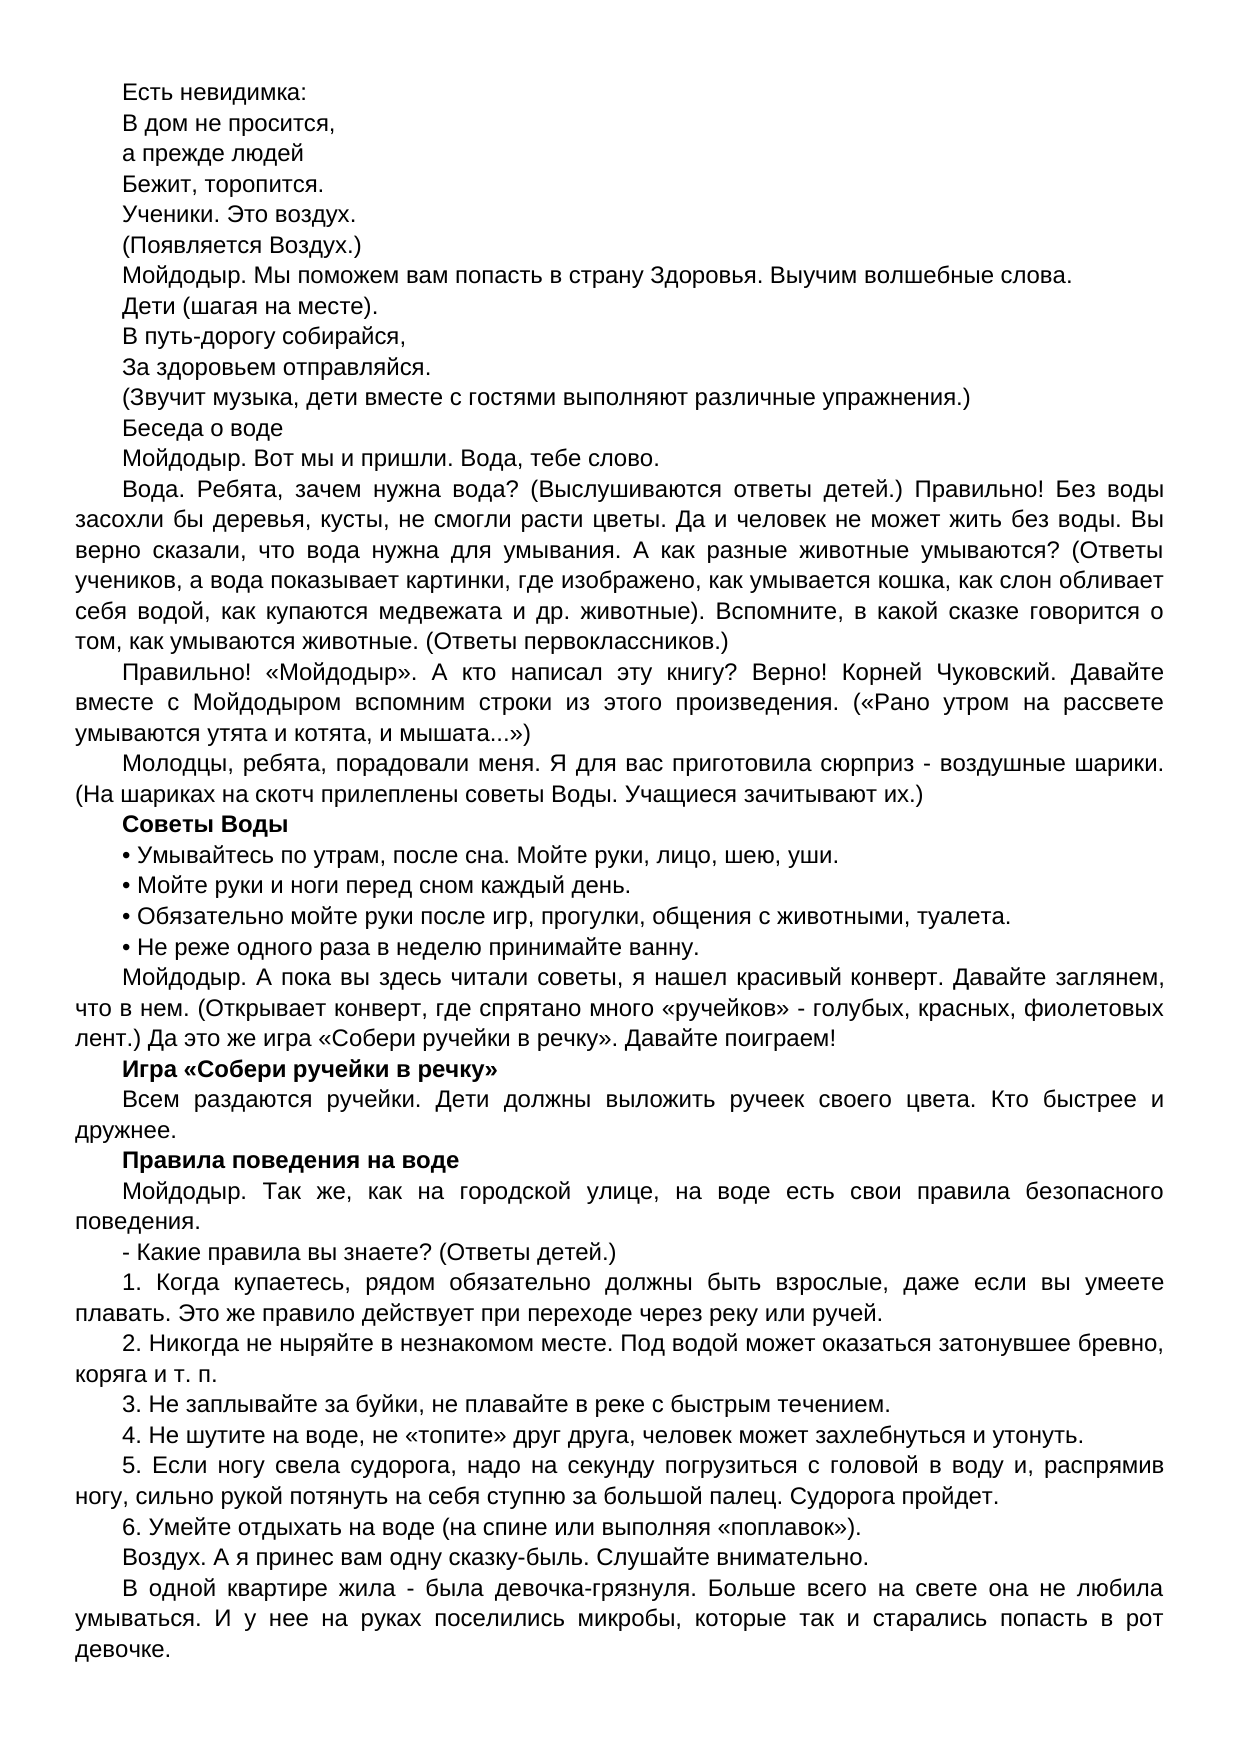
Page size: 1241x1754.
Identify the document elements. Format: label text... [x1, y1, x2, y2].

text Беседа о воде [75, 411, 1165, 441]
text Дети (шагая на месте). [75, 289, 1165, 319]
text Мойдодыр. Мы поможем вам попасть в страну Здоровья. Выучим волшебные слова. [75, 258, 1165, 289]
text 2. Никогда не ныряйте в незнакомом месте. Под водой может оказаться затонувшее бревно, коряга и т. п. [75, 1326, 1165, 1387]
text - Какие правила вы знаете? (Ответы детей.) [75, 1235, 1165, 1265]
text Молодцы, ребята, порадовали меня. Я для вас приготовила сюрприз - воздушные шарики. (На шариках на скотч прилеплены советы Воды. Учащиеся зачитывают их.) [75, 746, 1165, 807]
text а прежде людей [75, 136, 1165, 167]
text Правила поведения на воде [75, 1143, 1165, 1174]
text • Мойте руки и ноги перед сном каждый день. [75, 868, 1165, 899]
text Бежит, торопится. [75, 167, 1165, 197]
text (Звучит музыка, дети вместе с гостями выполняют различные упражнения.) [75, 380, 1165, 411]
text В одной квартире жила - была девочка-грязнуля. Больше всего на свете она не любила умываться. И у нее на руках поселились микробы, которые так и старались попасть в рот девочке. [75, 1571, 1165, 1662]
text Всем раздаются ручейки. Дети должны выложить ручеек своего цвета. Кто быстрее и дружнее. [75, 1082, 1165, 1143]
text Мойдодыр. А пока вы здесь читали советы, я нашел красивый конверт. Давайте заглянем, что в нем. (Открывает конверт, где спрятано много «ручейков» - голубых, красных, фиолетовых лент.) Да это же игра «Собери ручейки в речку». Давайте поиграем! [75, 960, 1165, 1052]
text (Появляется Воздух.) [75, 228, 1165, 258]
text За здоровьем отправляйся. [75, 350, 1165, 380]
text 1. Когда купаетесь, рядом обязательно должны быть взрослые, даже если вы умеете плавать. Это же правило действует при переходе через реку или ручей. [75, 1265, 1165, 1326]
text Есть невидимка: [75, 75, 1165, 106]
text 5. Если ногу свела судорога, надо на секунду погрузиться с головой в воду и, распрямив ногу, сильно рукой потянуть на себя ступню за большой палец. Судорога пройдет. [75, 1448, 1165, 1509]
text Мойдодыр. Вот мы и пришли. Вода, тебе слово. [75, 441, 1165, 472]
text • Умывайтесь по утрам, после сна. Мойте руки, лицо, шею, уши. [75, 838, 1165, 868]
text 3. Не заплывайте за буйки, не плавайте в реке с быстрым течением. [75, 1387, 1165, 1418]
text Воздух. А я принес вам одну сказку-быль. Слушайте внимательно. [75, 1540, 1165, 1571]
text 6. Умейте отдыхать на воде (на спине или выполняя «поплавок»). [75, 1509, 1165, 1540]
text Мойдодыр. Так же, как на городской улице, на воде есть свои правила безопасного поведения. [75, 1174, 1165, 1235]
text Ученики. Это воздух. [75, 197, 1165, 228]
text В путь-дорогу собирайся, [75, 319, 1165, 350]
text 4. Не шутите на воде, не «топите» друг друга, человек может захлебнуться и утонуть. [75, 1418, 1165, 1448]
text В дом не просится, [75, 106, 1165, 136]
text Игра «Собери ручейки в речку» [75, 1052, 1165, 1082]
text Советы Воды [75, 807, 1165, 838]
text • Не реже одного раза в неделю принимайте ванну. [75, 929, 1165, 960]
text • Обязательно мойте руки после игр, прогулки, общения с животными, туалета. [75, 899, 1165, 929]
text Правильно! «Мойдодыр». А кто написал эту книгу? Верно! Корней Чуковский. Давайте вместе с Мойдодыром вспомним строки из этого произведения. («Рано утром на рассвете умываются утята и котята, и мышата...») [75, 655, 1165, 746]
text Вода. Ребята, зачем нужна вода? (Выслушиваются ответы детей.) Правильно! Без воды засохли бы деревья, кусты, не смогли расти цветы. Да и человек не может жить без воды. Вы верно сказали, что вода нужна для умывания. А как разные животные умываются? (Ответы учеников, а вода показывает картинки, где изображено, как умывается кошка, как слон обливает себя водой, как купаются медвежата и др. животные). Вспомните, в какой сказке говорится о том, как умываются животные. (Ответы первоклассников.) [75, 472, 1165, 655]
